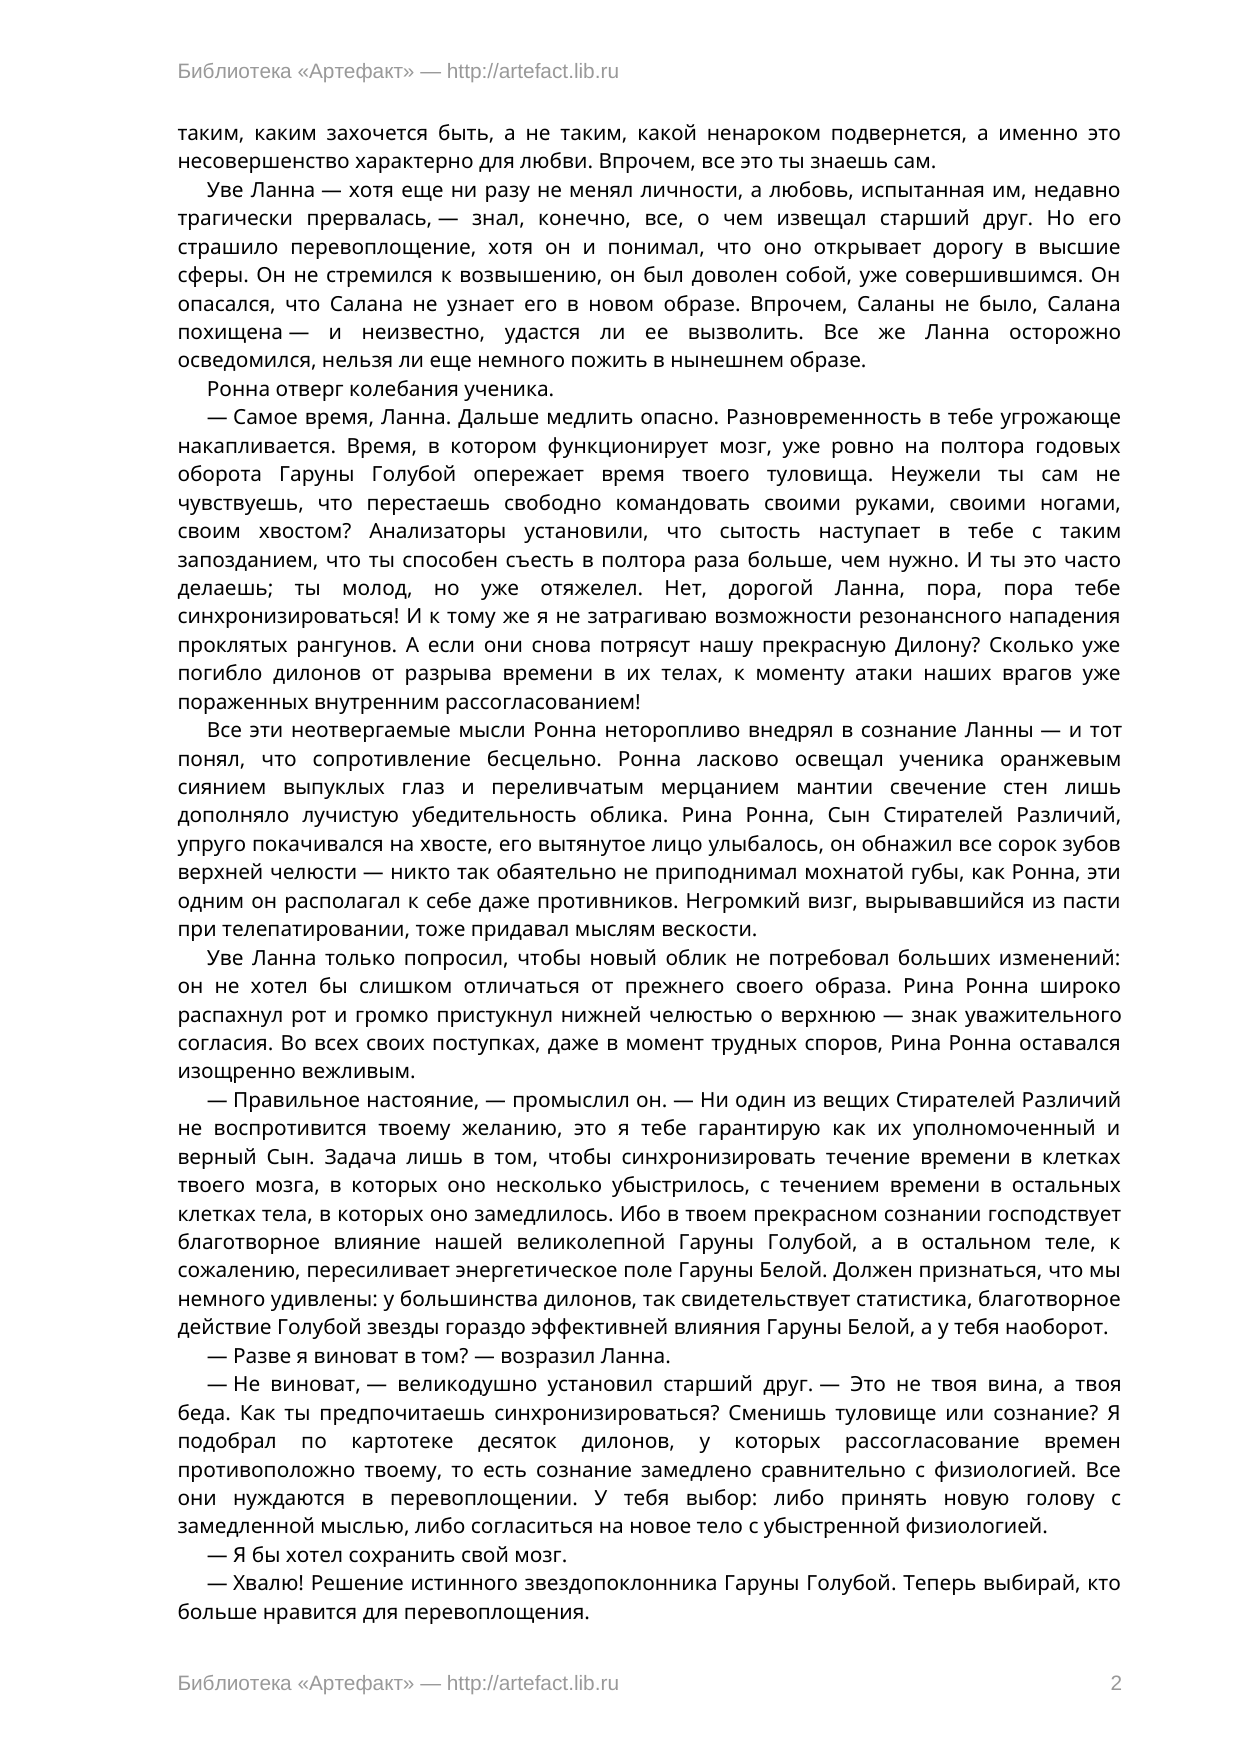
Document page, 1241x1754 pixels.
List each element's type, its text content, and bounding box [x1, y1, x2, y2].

text — Хвалю! Решение истинного звездопоклонника Гаруны Голубой. Теперь выбирай, кто больше нравится для перевоплощения. [177, 1568, 1122, 1625]
text — Не виноват, — великодушно установил старший друг. — Это не твоя вина, а твоя беда. Как ты предпочитаешь синхронизироваться? Сменишь туловище или сознание? Я подобрал по картотеке десяток дилонов, у которых рассогласование времен противоположно твоему, то есть сознание замедлено сравнительно с физиологией. Все они нуждаются в перевоплощении. У тебя выбор: либо принять новую голову с замедленной мыслью, либо согласиться на новое тело с убыстренной физиологией. [177, 1369, 1122, 1540]
text — Самое время, Ланна. Дальше медлить опасно. Разновременность в тебе угрожающе накапливается. Время, в котором функционирует мозг, уже ровно на полтора годовых оборота Гаруны Голубой опережает время твоего туловища. Неужели ты сам не чувствуешь, что перестаешь свободно командовать своими руками, своими ногами, своим хвостом? Анализаторы установили, что сытость наступает в тебе с таким запозданием, что ты способен съесть в полтора раза больше, чем нужно. И ты это часто делаешь; ты молод, но уже отяжелел. Нет, дорогой Ланна, пора, пора тебе синхронизироваться! И к тому же я не затрагиваю возможности резонансного нападения проклятых рангунов. А если они снова потрясут нашу прекрасную Дилону? Сколько уже погибло дилонов от разрыва времени в их телах, к моменту атаки наших врагов уже пораженных внутренним рассогласованием! [177, 402, 1122, 715]
text Уве Ланна только попросил, чтобы новый облик не потребовал больших изменений: он не хотел бы слишком отличаться от прежнего своего образа. Рина Ронна широко распахнул рот и громко пристукнул нижней челюстью о верхнюю — знак уважительного согласия. Во всех своих поступках, даже в момент трудных споров, Рина Ронна оставался изощренно вежливым. [177, 943, 1122, 1085]
text Все эти неотвергаемые мысли Ронна неторопливо внедрял в сознание Ланны — и тот понял, что сопротивление бесцельно. Ронна ласково освещал ученика оранжевым сиянием выпуклых глаз и переливчатым мерцанием мантии свечение стен лишь дополняло лучистую убедительность облика. Рина Ронна, Сын Стирателей Различий, упруго покачивался на хвосте, его вытянутое лицо улыбалось, он обнажил все сорок зубов верхней челюсти — никто так обаятельно не приподнимал мохнатой губы, как Ронна, эти одним он располагал к себе даже противников. Негромкий визг, вырывавшийся из пасти при телепатировании, тоже придавал мыслям вескости. [177, 715, 1122, 943]
text — Я бы хотел сохранить свой мозг. [177, 1540, 1122, 1568]
text Уве Ланна — хотя еще ни разу не менял личности, а любовь, испытанная им, недавно трагически прервалась, — знал, конечно, все, о чем извещал старший друг. Но его страшило перевоплощение, хотя он и понимал, что оно открывает дорогу в высшие сферы. Он не стремился к возвышению, он был доволен собой, уже совершившимся. Он опасался, что Салана не узнает его в новом образе. Впрочем, Саланы не было, Салана похищена — и неизвестно, удастся ли ее вызволить. Все же Ланна осторожно осведомился, нельзя ли еще немного пожить в нынешнем образе. [177, 175, 1122, 374]
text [177, 118, 1122, 175]
text — Правильное настояние, — промыслил он. — Ни один из вещих Стирателей Различий не воспротивится твоему желанию, это я тебе гарантирую как их уполномоченный и верный Сын. Задача лишь в том, чтобы синхронизировать течение времени в клетках твоего мозга, в которых оно несколько убыстрилось, с течением времени в остальных клетках тела, в которых оно замедлилось. Ибо в твоем прекрасном сознании господствует благотворное влияние нашей великолепной Гаруны Голубой, а в остальном теле, к сожалению, пересиливает энергетическое поле Гаруны Белой. Должен признаться, что мы немного удивлены: у большинства дилонов, так свидетельствует статистика, благотворное действие Голубой звезды гораздо эффективней влияния Гаруны Белой, а у тебя наоборот. [177, 1085, 1122, 1341]
text Ронна отверг колебания ученика. [177, 374, 1122, 402]
text — Разве я виноват в том? — возразил Ланна. [177, 1341, 1122, 1369]
